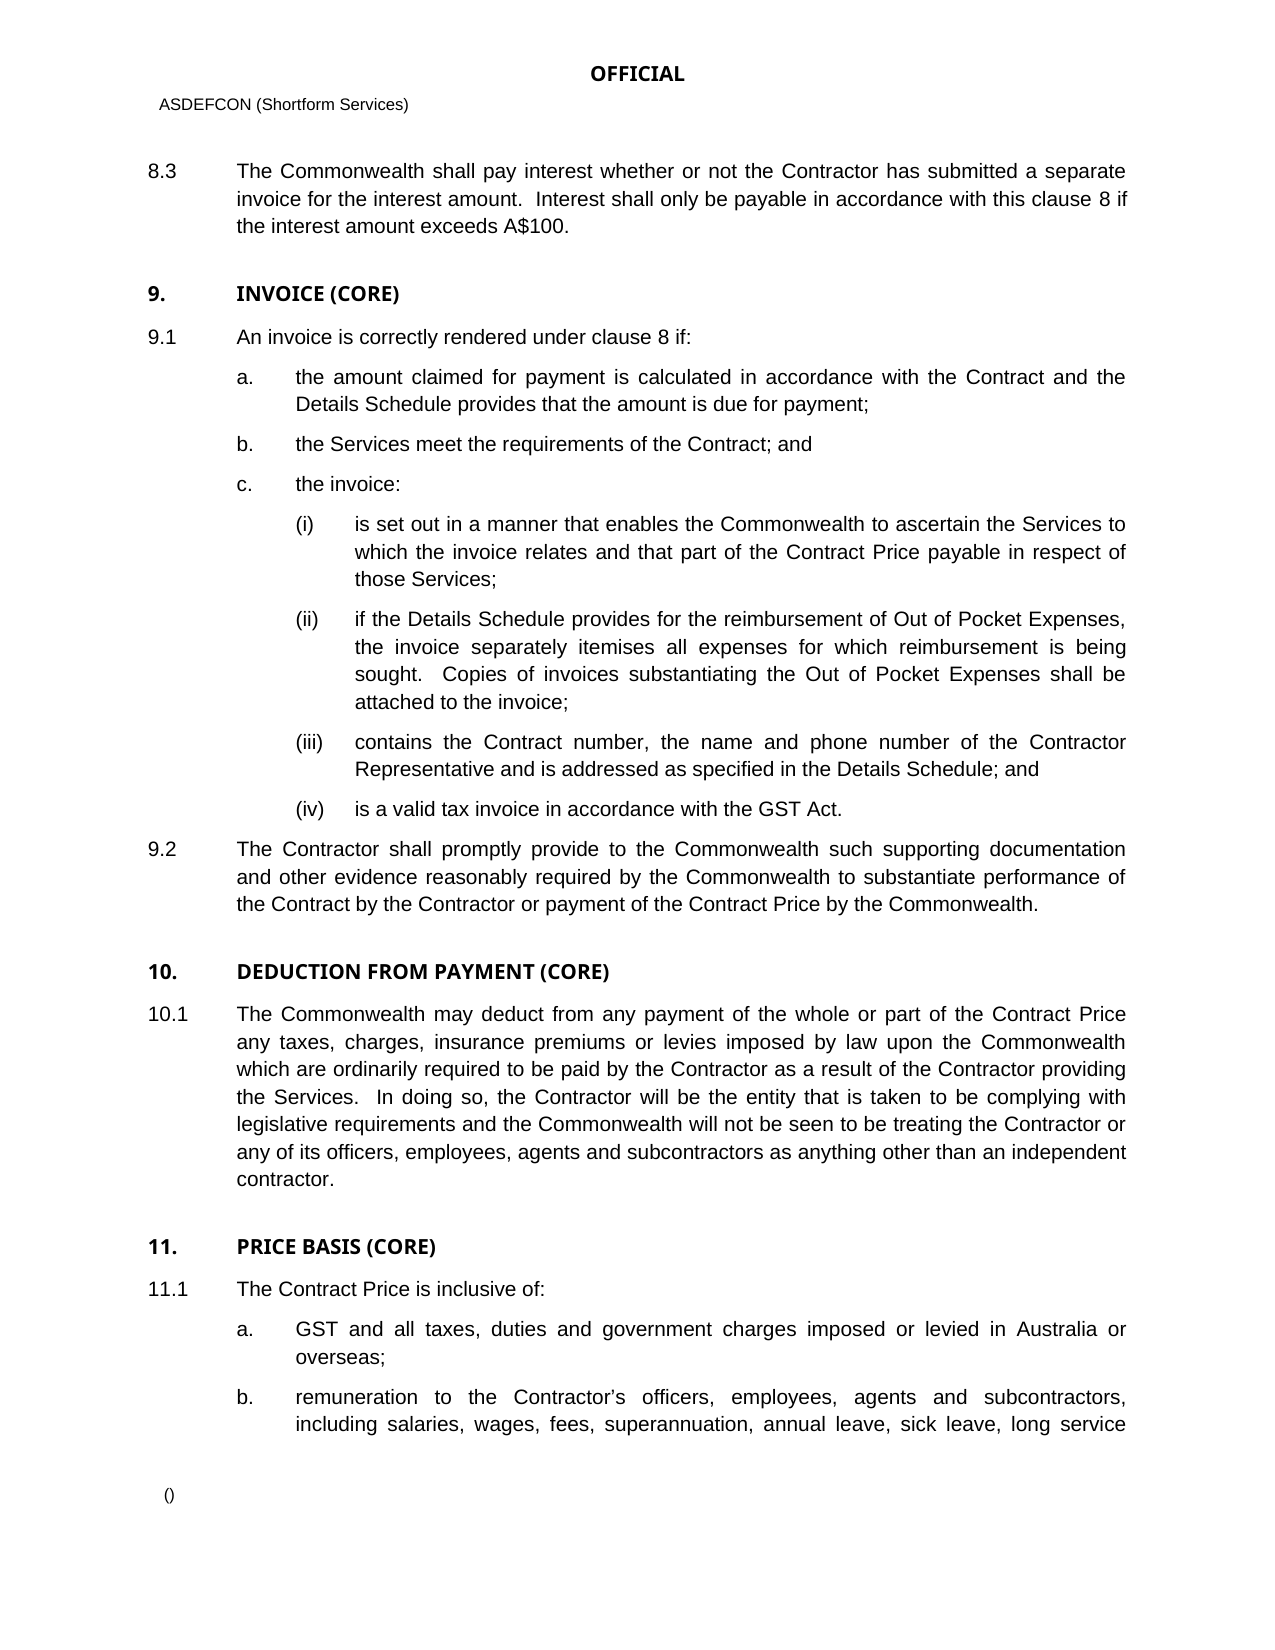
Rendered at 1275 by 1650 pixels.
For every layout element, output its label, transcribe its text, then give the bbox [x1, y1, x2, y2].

text is set out in a manner that enables the Commonwealth to ascertain the Services to which the invoice relates and that part of the Contract Price payable in respect of those Services; [295, 512, 1127, 591]
text the amount claimed for payment is calculated in accordance with the Contract and the Details Schedule provides that the amount is due for payment; [236, 364, 1127, 416]
text the invoice: [236, 472, 1127, 496]
text Deduction from Payment (core) [148, 957, 1127, 985]
text the Services meet the requirements of the Contract; and [236, 432, 1127, 456]
text The Commonwealth may deduct from any payment of the whole or part of the Contract Price any taxes, charges, insurance premiums or levies imposed by law upon the Commonwealth which are ordinarily required to be paid by the Contractor as a result of the Contractor providing the Services. In doing so, the Contractor will be the entity that is taken to be complying with legislative requirements and the Commonwealth will not be seen to be treating the Contractor or any of its officers, employees, agents and subcontractors as anything other than an independent contractor. [148, 1002, 1127, 1191]
text The Commonwealth shall pay interest whether or not the Contractor has submitted a separate invoice for the interest amount. Interest shall only be payable in accordance with this clause 8 if the interest amount exceeds A$100. [148, 159, 1127, 238]
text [236, 1385, 1127, 1436]
text Price Basis (core) [148, 1232, 1127, 1261]
text Invoice (core) [148, 279, 1127, 308]
text An invoice is correctly rendered under clause 8 if: [148, 324, 1127, 348]
text contains the Contract number, the name and phone number of the Contractor Representative and is addressed as specified in the Details Schedule; and [295, 729, 1127, 781]
text The Contractor shall promptly provide to the Commonwealth such supporting documentation and other evidence reasonably required by the Commonwealth to substantiate performance of the Contract by the Contractor or payment of the Contract Price by the Commonwealth. [148, 837, 1127, 916]
text GST and all taxes, duties and government charges imposed or levied in Australia or overseas; [236, 1317, 1127, 1369]
text The Contract Price is inclusive of: [148, 1277, 1127, 1301]
text is a valid tax invoice in accordance with the GST Act. [295, 797, 1127, 821]
text if the Details Schedule provides for the reimbursement of Out of Pocket Expenses, the invoice separately itemises all expenses for which reimbursement is being sought. Copies of invoices substantiating the Out of Pocket Expenses shall be attached to the invoice; [295, 607, 1127, 713]
